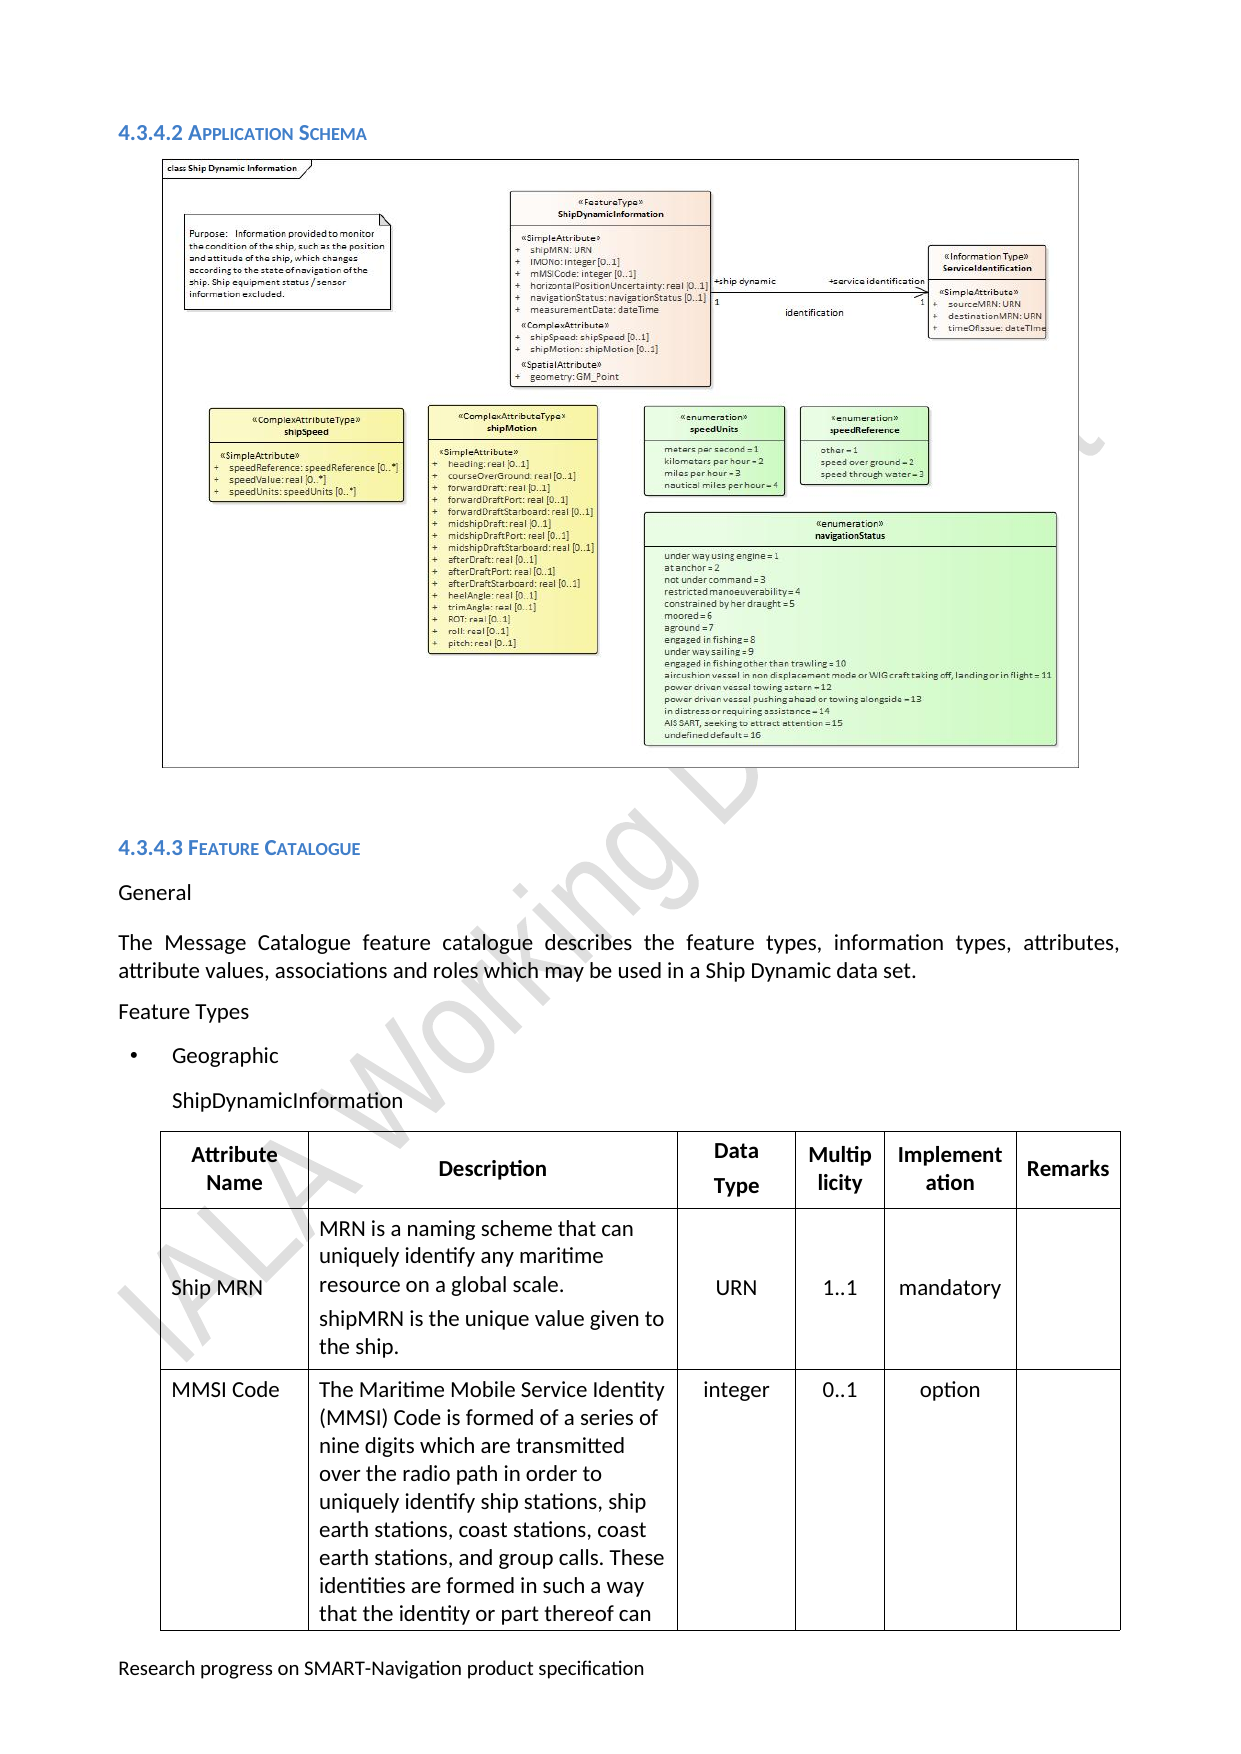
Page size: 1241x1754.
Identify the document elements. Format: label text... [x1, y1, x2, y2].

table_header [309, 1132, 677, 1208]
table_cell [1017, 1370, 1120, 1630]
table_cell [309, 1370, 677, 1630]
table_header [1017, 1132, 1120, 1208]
subtitle 4.3.4.3 Feature Catalogue [118, 833, 1122, 861]
text The Message Catalogue feature catalogue describes the feature types, information types, attributes, attribute values, associations and roles which may be used in a Ship Dynamic data set. [118, 928, 1122, 984]
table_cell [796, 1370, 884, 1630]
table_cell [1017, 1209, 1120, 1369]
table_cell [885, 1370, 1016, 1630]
subtitle 4.3.4.2 Application Schema [118, 118, 1122, 146]
text General [118, 874, 1122, 908]
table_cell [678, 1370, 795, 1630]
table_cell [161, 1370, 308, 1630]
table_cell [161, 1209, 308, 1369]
list Geographic [130, 1042, 1122, 1069]
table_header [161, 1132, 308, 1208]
picture [161, 158, 1079, 768]
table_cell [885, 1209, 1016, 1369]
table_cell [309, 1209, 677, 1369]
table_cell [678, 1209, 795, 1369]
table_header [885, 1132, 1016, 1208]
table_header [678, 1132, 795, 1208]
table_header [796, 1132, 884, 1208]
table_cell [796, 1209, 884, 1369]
text Feature Types [118, 997, 1122, 1025]
list ShipDynamicInformation [172, 1086, 1122, 1114]
